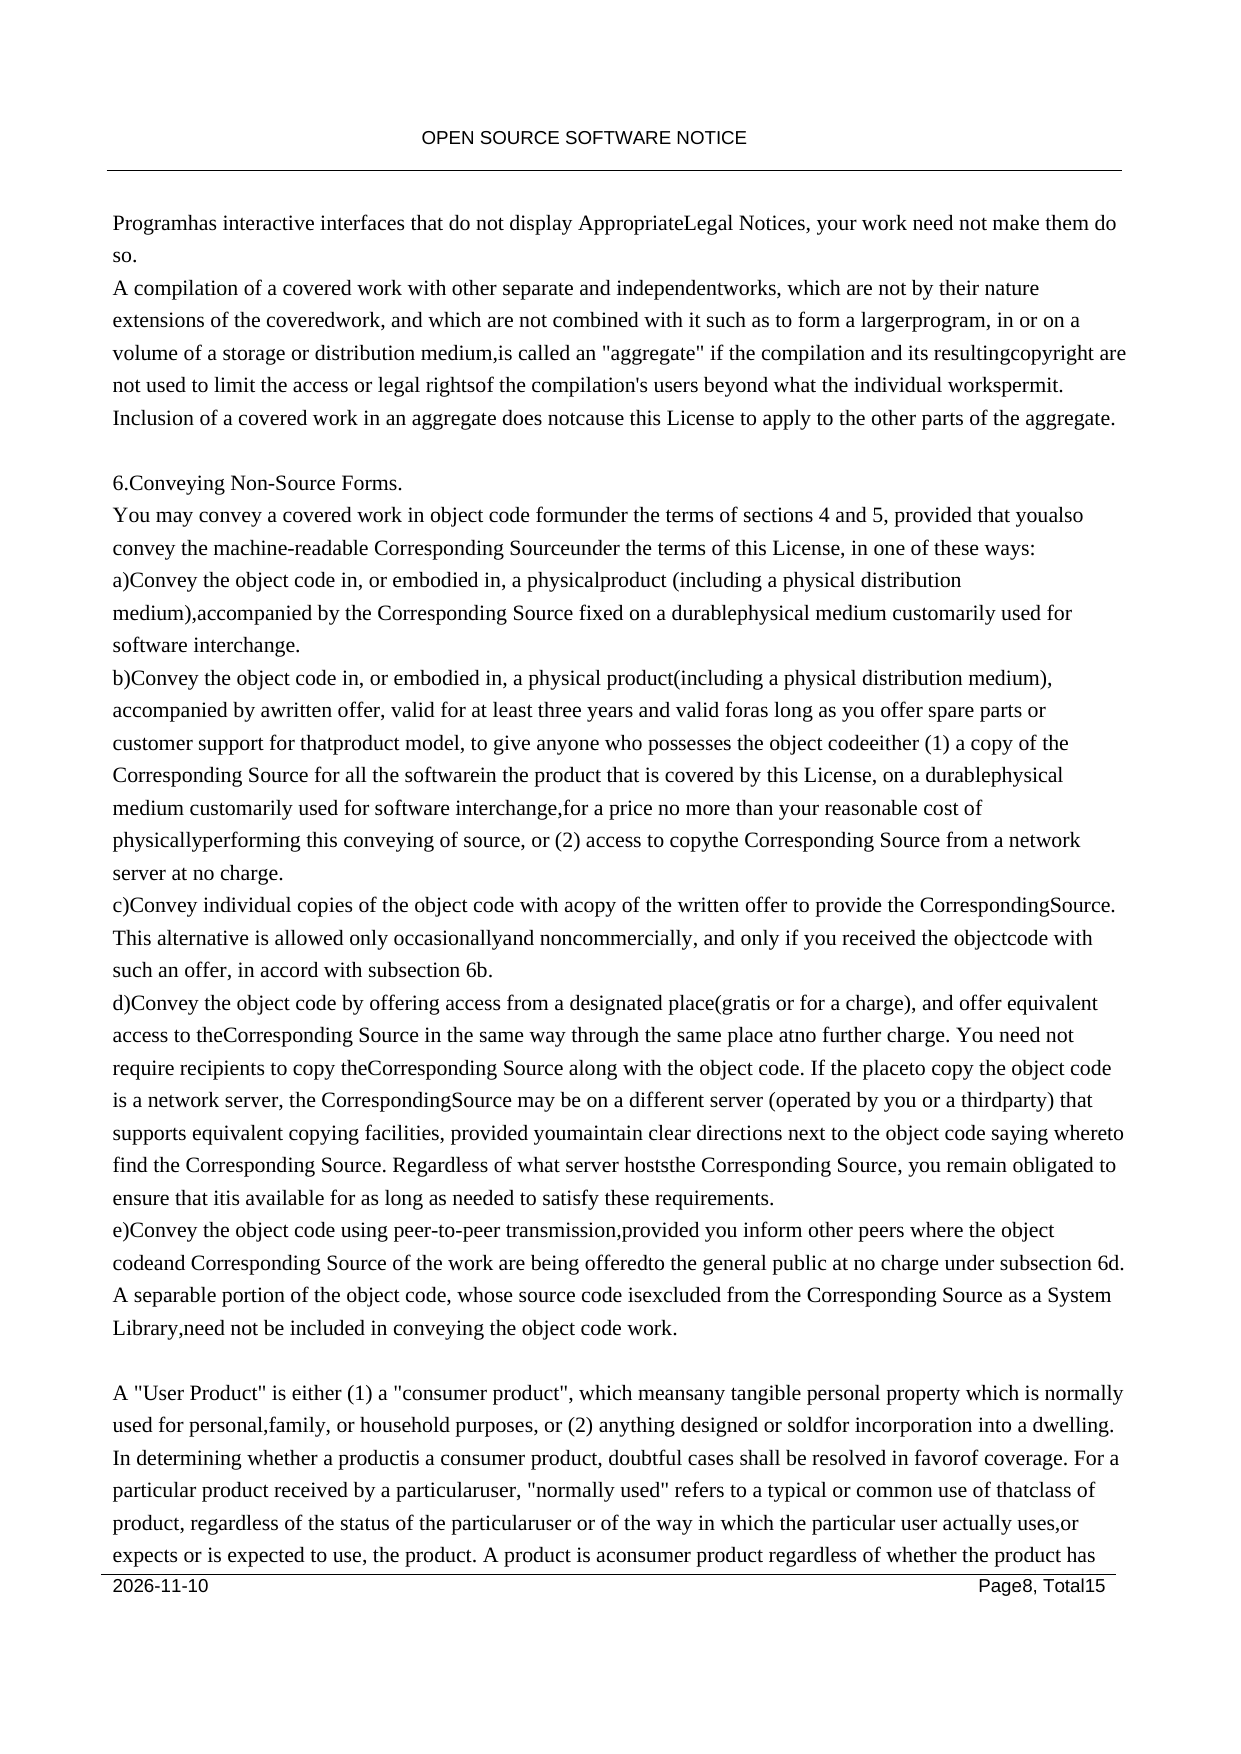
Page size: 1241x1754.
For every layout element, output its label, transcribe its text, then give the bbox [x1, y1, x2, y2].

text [112, 206, 1128, 271]
text e)Convey the object code using peer-to-peer transmission,provided you inform other peers where the object codeand Corresponding Source of the work are being offeredto the general public at no charge under subsection 6d. [112, 1214, 1128, 1279]
text You may convey a covered work in object code formunder the terms of sections 4 and 5, provided that youalso convey the machine-readable Corresponding Sourceunder the terms of this License, in one of these ways: [112, 499, 1128, 564]
text b)Convey the object code in, or embodied in, a physical product(including a physical distribution medium), accompanied by awritten offer, valid for at least three years and valid foras long as you offer spare parts or customer support for thatproduct model, to give anyone who possesses the object codeeither (1) a copy of the Corresponding Source for all the softwarein the product that is covered by this License, on a durablephysical medium customarily used for software interchange,for a price no more than your reasonable cost of physicallyperforming this conveying of source, or (2) access to copythe Corresponding Source from a network server at no charge. [112, 661, 1128, 889]
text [112, 1376, 1128, 1571]
text A separable portion of the object code, whose source code isexcluded from the Corresponding Source as a System Library,need not be included in conveying the object code work. [112, 1279, 1128, 1344]
text c)Convey individual copies of the object code with acopy of the written offer to provide the CorrespondingSource. This alternative is allowed only occasionallyand noncommercially, and only if you received the objectcode with such an offer, in accord with subsection 6b. [112, 889, 1128, 986]
text A compilation of a covered work with other separate and independentworks, which are not by their nature extensions of the coveredwork, and which are not combined with it such as to form a largerprogram, in or on a volume of a storage or distribution medium,is called an "aggregate" if the compilation and its resultingcopyright are not used to limit the access or legal rightsof the compilation's users beyond what the individual workspermit. Inclusion of a covered work in an aggregate does notcause this License to apply to the other parts of the aggregate. [112, 271, 1128, 434]
text a)Convey the object code in, or embodied in, a physicalproduct (including a physical distribution medium),accompanied by the Corresponding Source fixed on a durablephysical medium customarily used for software interchange. [112, 564, 1128, 661]
text d)Convey the object code by offering access from a designated place(gratis or for a charge), and offer equivalent access to theCorresponding Source in the same way through the same place atno further charge. You need not require recipients to copy theCorresponding Source along with the object code. If the placeto copy the object code is a network server, the CorrespondingSource may be on a different server (operated by you or a thirdparty) that supports equivalent copying facilities, provided youmaintain clear directions next to the object code saying whereto find the Corresponding Source. Regardless of what server hoststhe Corresponding Source, you remain obligated to ensure that itis available for as long as needed to satisfy these requirements. [112, 986, 1128, 1214]
text 6.Conveying Non-Source Forms. [112, 466, 1128, 499]
